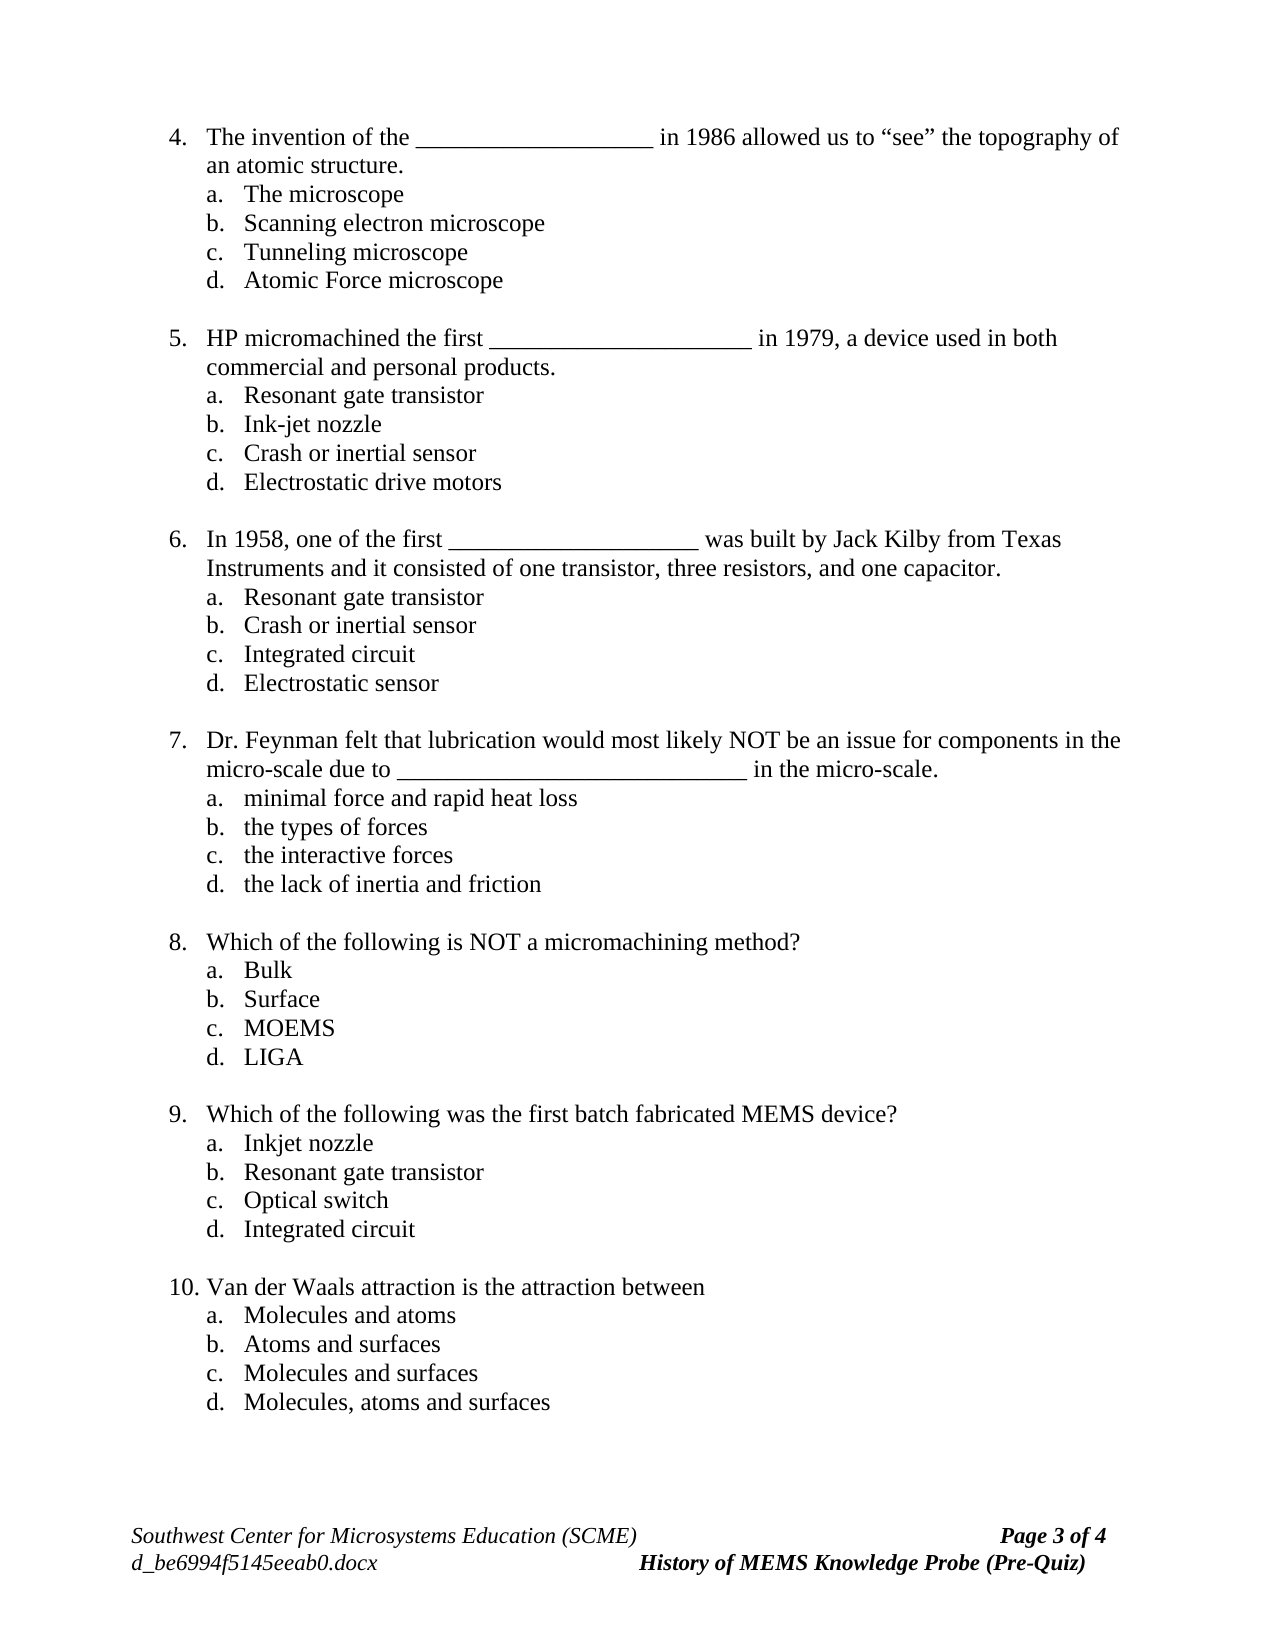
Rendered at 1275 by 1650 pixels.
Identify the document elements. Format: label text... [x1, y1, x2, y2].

list Integrated circuit [206, 1214, 1144, 1243]
list Electrostatic sensor [206, 668, 1144, 697]
list The invention of the ___________________ in 1986 allowed us to “see” the topography of an atomic structure. [169, 122, 1144, 179]
list MOEMS [206, 1013, 1144, 1042]
list the types of forces [206, 812, 1144, 841]
list minimal force and rapid heat loss [206, 783, 1144, 812]
list Electrostatic drive motors [206, 467, 1144, 496]
list Bulk [206, 956, 1144, 984]
list Scanning electron microscope [206, 208, 1144, 237]
list LIGA [206, 1042, 1144, 1071]
list Surface [206, 984, 1144, 1013]
list Molecules, atoms and surfaces [206, 1387, 1144, 1416]
list Atomic Force microscope [206, 266, 1144, 294]
list Ink-jet nozzle [206, 409, 1144, 438]
list the lack of inertia and friction [206, 869, 1144, 898]
list Which of the following is NOT a micromachining method? [169, 927, 1144, 956]
list Resonant gate transistor [206, 582, 1144, 611]
list Crash or inertial sensor [206, 438, 1144, 467]
list In 1958, one of the first ____________________ was built by Jack Kilby from Texas Instruments and it consisted of one transistor, three resistors, and one capacitor. [169, 524, 1144, 582]
list Optical switch [206, 1186, 1144, 1214]
list Integrated circuit [206, 639, 1144, 668]
list Molecules and atoms [206, 1301, 1144, 1329]
list The microscope [206, 179, 1144, 208]
list Crash or inertial sensor [206, 611, 1144, 639]
list HP micromachined the first _____________________ in 1979, a device used in both commercial and personal products. [169, 323, 1144, 381]
list Dr. Feynman felt that lubrication would most likely NOT be an issue for components in the micro-scale due to ____________________________ in the micro-scale. [169, 726, 1144, 783]
list Inkjet nozzle [206, 1128, 1144, 1157]
list Atoms and surfaces [206, 1329, 1144, 1358]
list Resonant gate transistor [206, 381, 1144, 409]
list Which of the following was the first batch fabricated MEMS device? [169, 1099, 1144, 1128]
list Tunneling microscope [206, 237, 1144, 266]
list Resonant gate transistor [206, 1157, 1144, 1186]
list the interactive forces [206, 841, 1144, 869]
list Van der Waals attraction is the attraction between [169, 1272, 1144, 1301]
list Molecules and surfaces [206, 1358, 1144, 1387]
